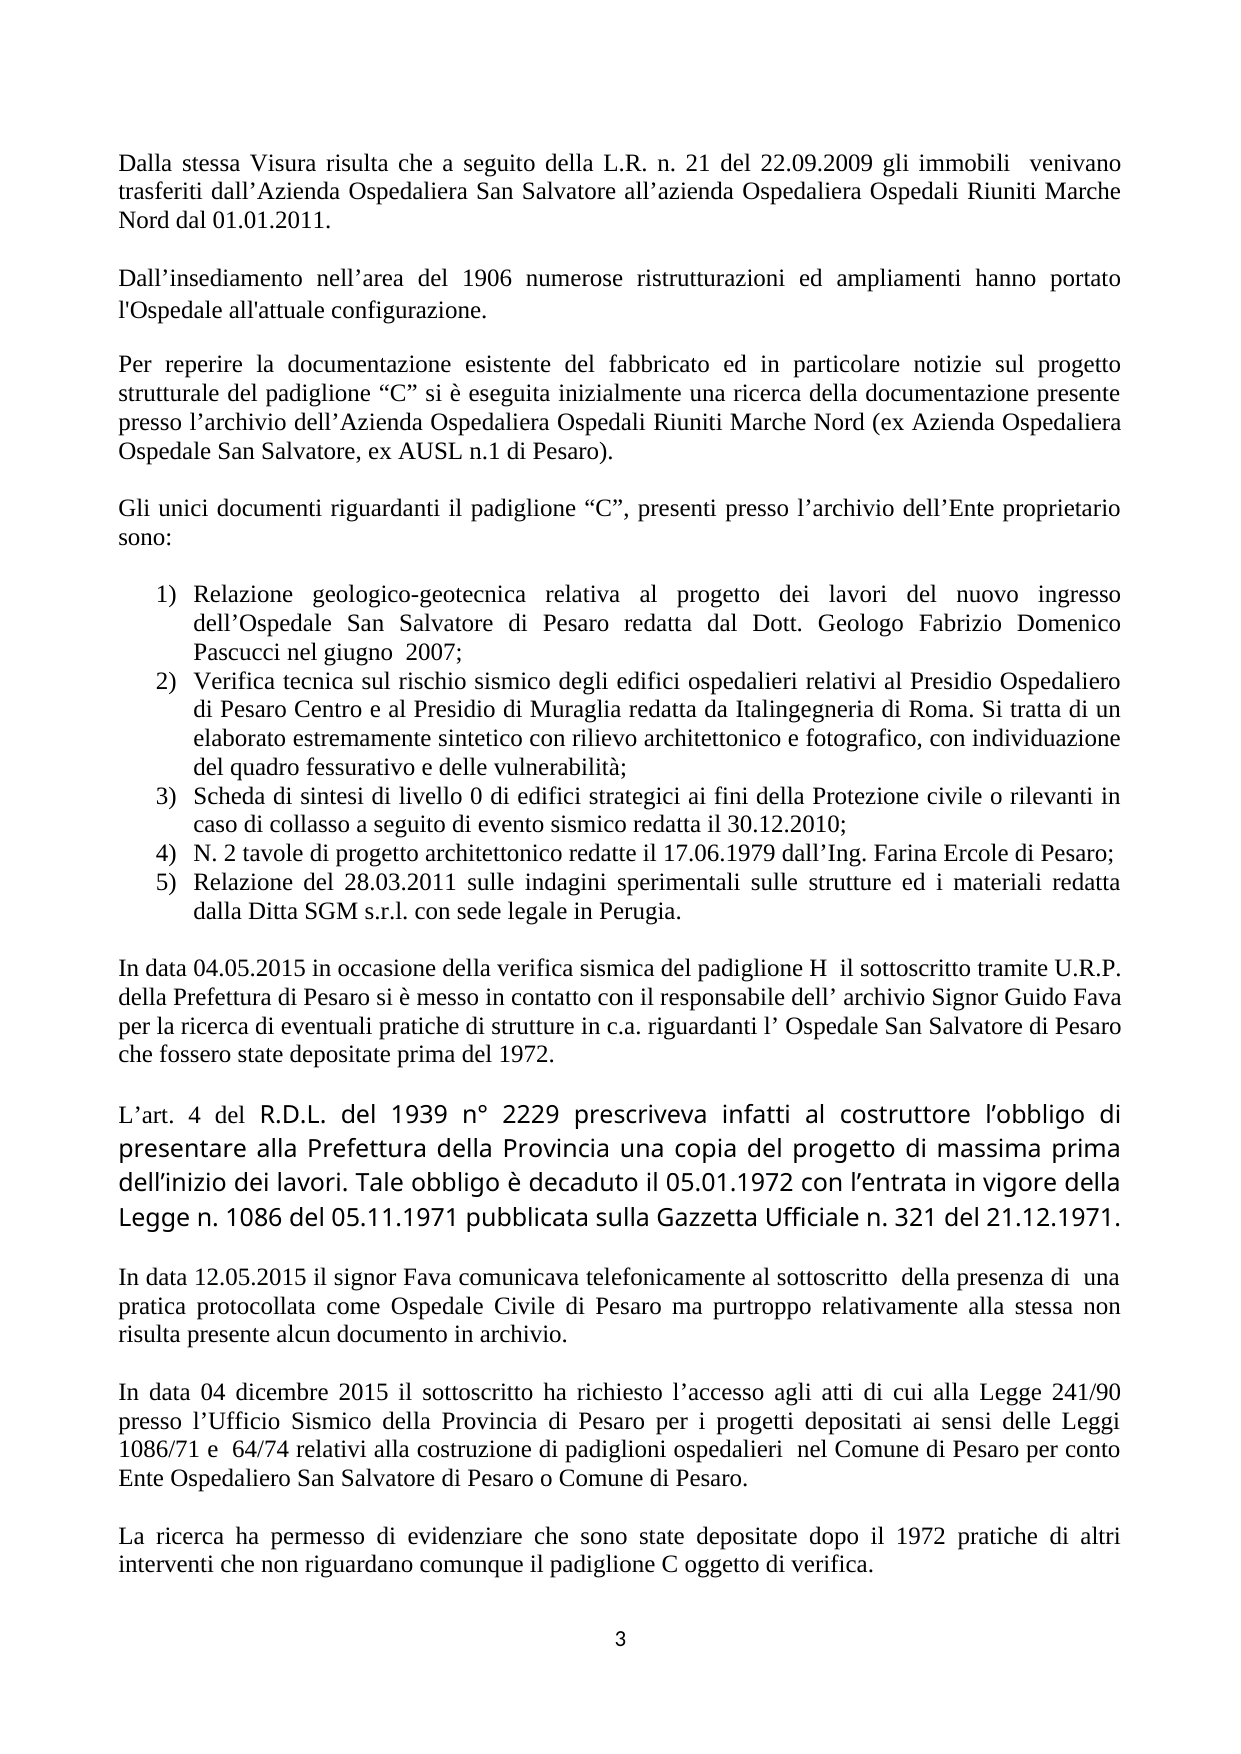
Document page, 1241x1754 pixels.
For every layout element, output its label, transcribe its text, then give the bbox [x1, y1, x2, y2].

text In data 12.05.2015 il signor Fava comunicava telefonicamente al sottoscritto della presenza di una pratica protocollata come Ospedale Civile di Pesaro ma purtroppo relativamente alla stessa non risulta presente alcun documento in archivio. [118, 1262, 1122, 1348]
list Verifica tecnica sul rischio sismico degli edifici ospedalieri relativi al Presidio Ospedaliero di Pesaro Centro e al Presidio di Muraglia redatta da Italingegneria di Roma. Si tratta di un elaborato estremamente sintetico con rilievo architettonico e fotografico, con individuazione del quadro fessurativo e delle vulnerabilità; [156, 666, 1122, 781]
text Dall’insediamento nell’area del 1906 numerose ristrutturazioni ed ampliamenti hanno portato l'Ospedale all'attuale configurazione. [118, 263, 1122, 324]
text La ricerca ha permesso di evidenziare che sono state depositate dopo il 1972 pratiche di altri interventi che non riguardano comunque il padiglione C oggetto di verifica. [118, 1521, 1122, 1578]
text In data 04.05.2015 in occasione della verifica sismica del padiglione H il sottoscritto tramite U.R.P. della Prefettura di Pesaro si è messo in contatto con il responsabile dell’ archivio Signor Guido Fava per la ricerca di eventuali pratiche di strutture in c.a. riguardanti l’ Ospedale San Salvatore di Pesaro che fossero state depositate prima del 1972. [118, 953, 1122, 1068]
text Dalla stessa Visura risulta che a seguito della L.R. n. 21 del 22.09.2009 gli immobili venivano trasferiti dall’Azienda Ospedaliera San Salvatore all’azienda Ospedaliera Ospedali Riuniti Marche Nord dal 01.01.2011. [118, 148, 1122, 234]
list Relazione geologico-geotecnica relativa al progetto dei lavori del nuovo ingresso dell’Ospedale San Salvatore di Pesaro redatta dal Dott. Geologo Fabrizio Domenico Pascucci nel giugno 2007; [156, 579, 1122, 666]
list N. 2 tavole di progetto architettonico redatte il 17.06.1979 dall’Ing. Farina Ercole di Pesaro; [156, 838, 1122, 867]
text Per reperire la documentazione esistente del fabbricato ed in particolare notizie sul progetto strutturale del padiglione “C” si è eseguita inizialmente una ricerca della documentazione presente presso l’archivio dell’Azienda Ospedaliera Ospedali Riuniti Marche Nord (ex Azienda Ospedaliera Ospedale San Salvatore, ex AUSL n.1 di Pesaro). [118, 349, 1122, 464]
text Gli unici documenti riguardanti il padiglione “C”, presenti presso l’archivio dell’Ente proprietario sono: [118, 493, 1122, 551]
list Scheda di sintesi di livello 0 di edifici strategici ai fini della Protezione civile o rilevanti in caso di collasso a seguito di evento sismico redatta il 30.12.2010; [156, 781, 1122, 838]
text L’art. 4 del R.D.L. del 1939 n° 2229 prescriveva infatti al costruttore l’obbligo di presentare alla Prefettura della Provincia una copia del progetto di massima prima dell’inizio dei lavori. Tale obbligo è decaduto il 05.01.1972 con l’entrata in vigore della Legge n. 1086 del 05.11.1971 pubblicata sulla Gazzetta Ufficiale n. 321 del 21.12.1971. [118, 1097, 1122, 1233]
list Relazione del 28.03.2011 sulle indagini sperimentali sulle strutture ed i materiali redatta dalla Ditta SGM s.r.l. con sede legale in Perugia. [156, 867, 1122, 924]
text In data 04 dicembre 2015 il sottoscritto ha richiesto l’accesso agli atti di cui alla Legge 241/90 presso l’Ufficio Sismico della Provincia di Pesaro per i progetti depositati ai sensi delle Leggi 1086/71 e 64/74 relativi alla costruzione di padiglioni ospedalieri nel Comune di Pesaro per conto Ente Ospedaliero San Salvatore di Pesaro o Comune di Pesaro. [118, 1377, 1122, 1492]
